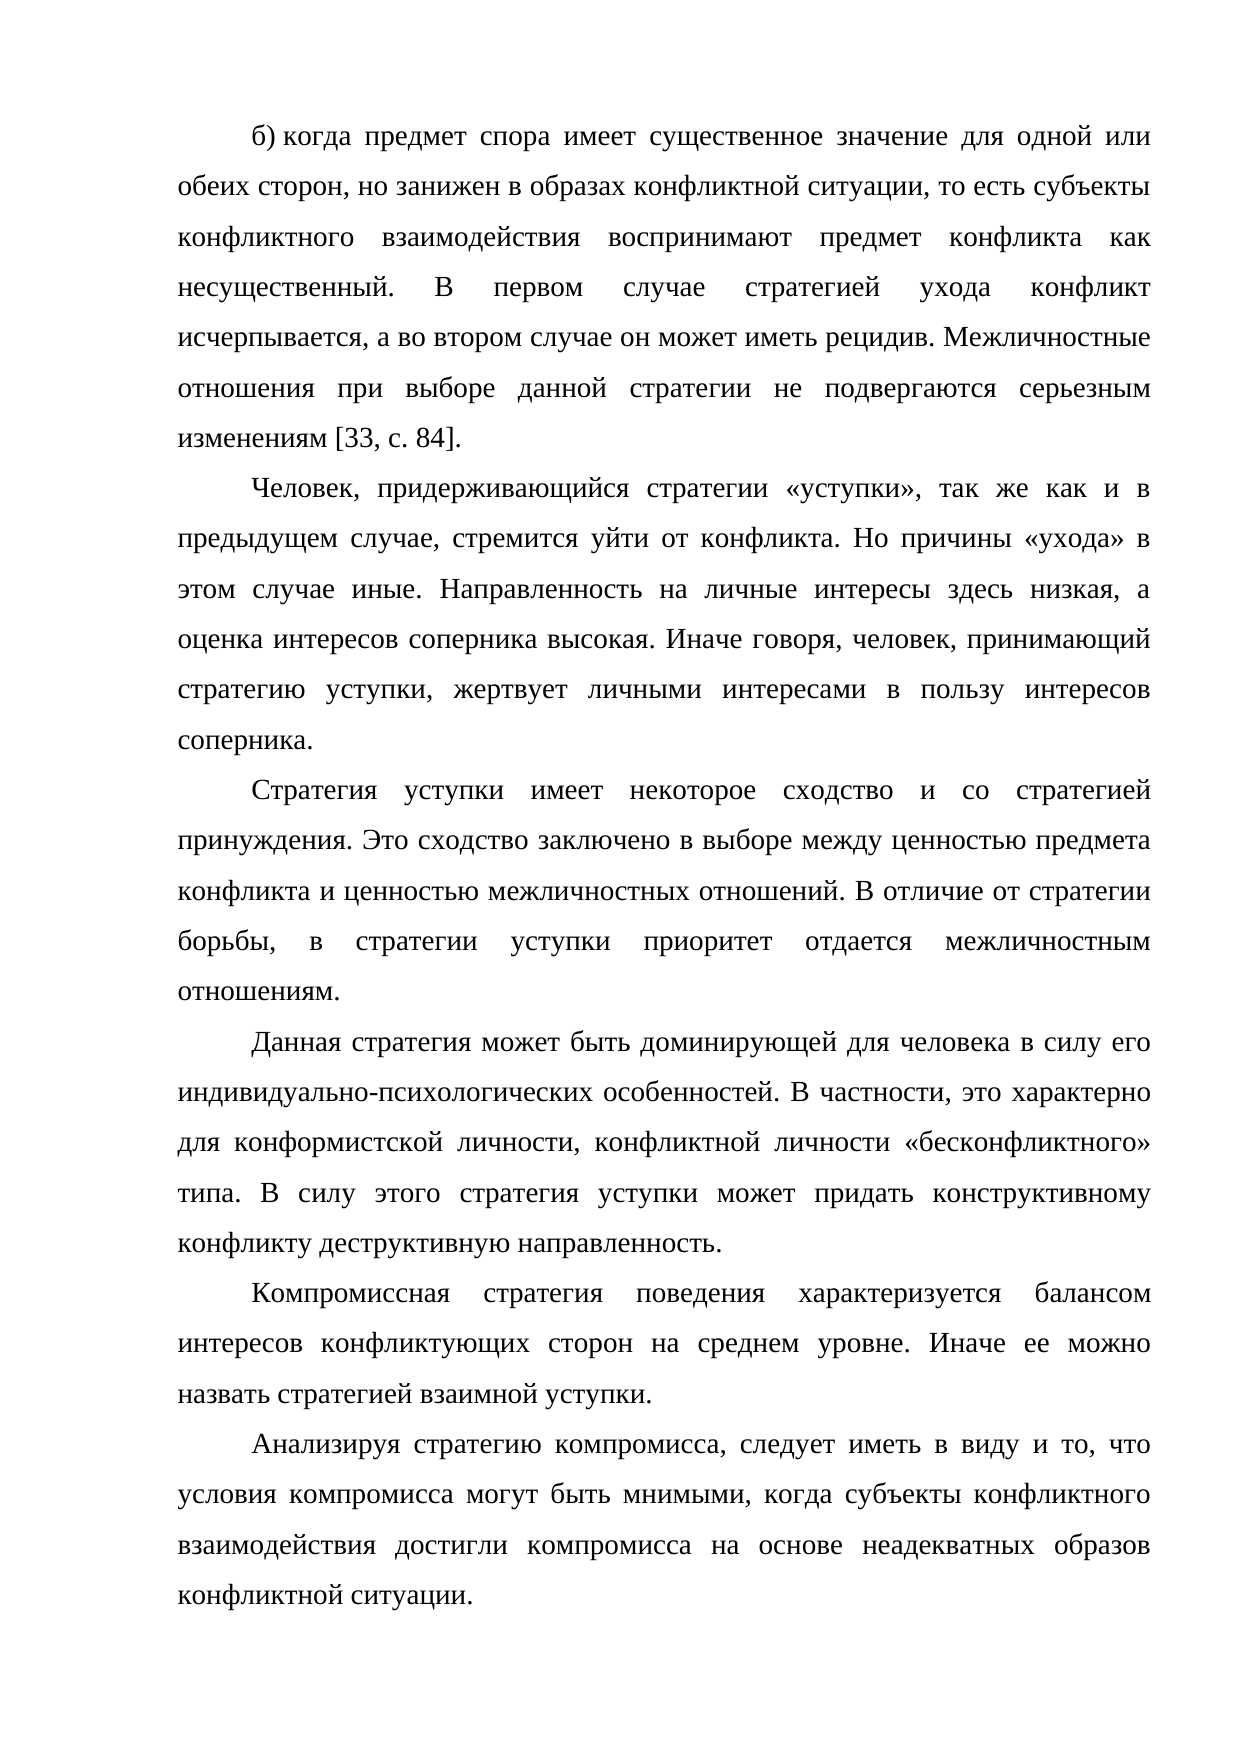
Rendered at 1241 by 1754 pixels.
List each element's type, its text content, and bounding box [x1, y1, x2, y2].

text б) когда предмет спора имеет существенное значение для одной или обеих сторон, но занижен в образах конфликтной ситуации, то есть субъекты конфликтного взаимодействия воспринимают предмет конфликта как несущественный. В первом случае стратегией ухода конфликт исчерпывается, а во втором случае он может иметь рецидив. Межличностные отношения при выборе данной стратегии не подвергаются серьезным изменениям [33, с. 84]. [177, 118, 1152, 453]
text Стратегия уступки имеет некоторое сходство и со стратегией принуждения. Это сходство заключено в выборе между ценностью предмета конфликта и ценностью межличностных отношений. В отличие от стратегии борьбы, в стратегии уступки приоритет отдается межличностным отношениям. [177, 772, 1152, 1007]
text Данная стратегия может быть доминирующей для человека в силу его индивидуально-психологических особенностей. В частности, это характерно для конформистской личности, конфликтной личности «бесконфликтного» типа. В силу этого стратегия уступки может придать конструктивному конфликту деструктивную направленность. [177, 1024, 1152, 1258]
text Компромиссная стратегия поведения характеризуется балансом интересов конфликтующих сторон на среднем уровне. Иначе ее можно назвать стратегией взаимной уступки. [177, 1275, 1152, 1409]
text Человек, придерживающийся стратегии «уступки», так же как и в предыдущем случае, стремится уйти от конфликта. Но причины «ухода» в этом случае иные. Направленность на личные интересы здесь низкая, а оценка интересов соперника высокая. Иначе говоря, человек, принимающий стратегию уступки, жертвует личными интересами в пользу интересов соперника. [177, 470, 1152, 755]
text Анализируя стратегию компромисса, следует иметь в виду и то, что условия компромисса могут быть мнимыми, когда субъекты конфликтного взаимодействия достигли компромисса на основе неадекватных образов конфликтной ситуации. [177, 1426, 1152, 1611]
